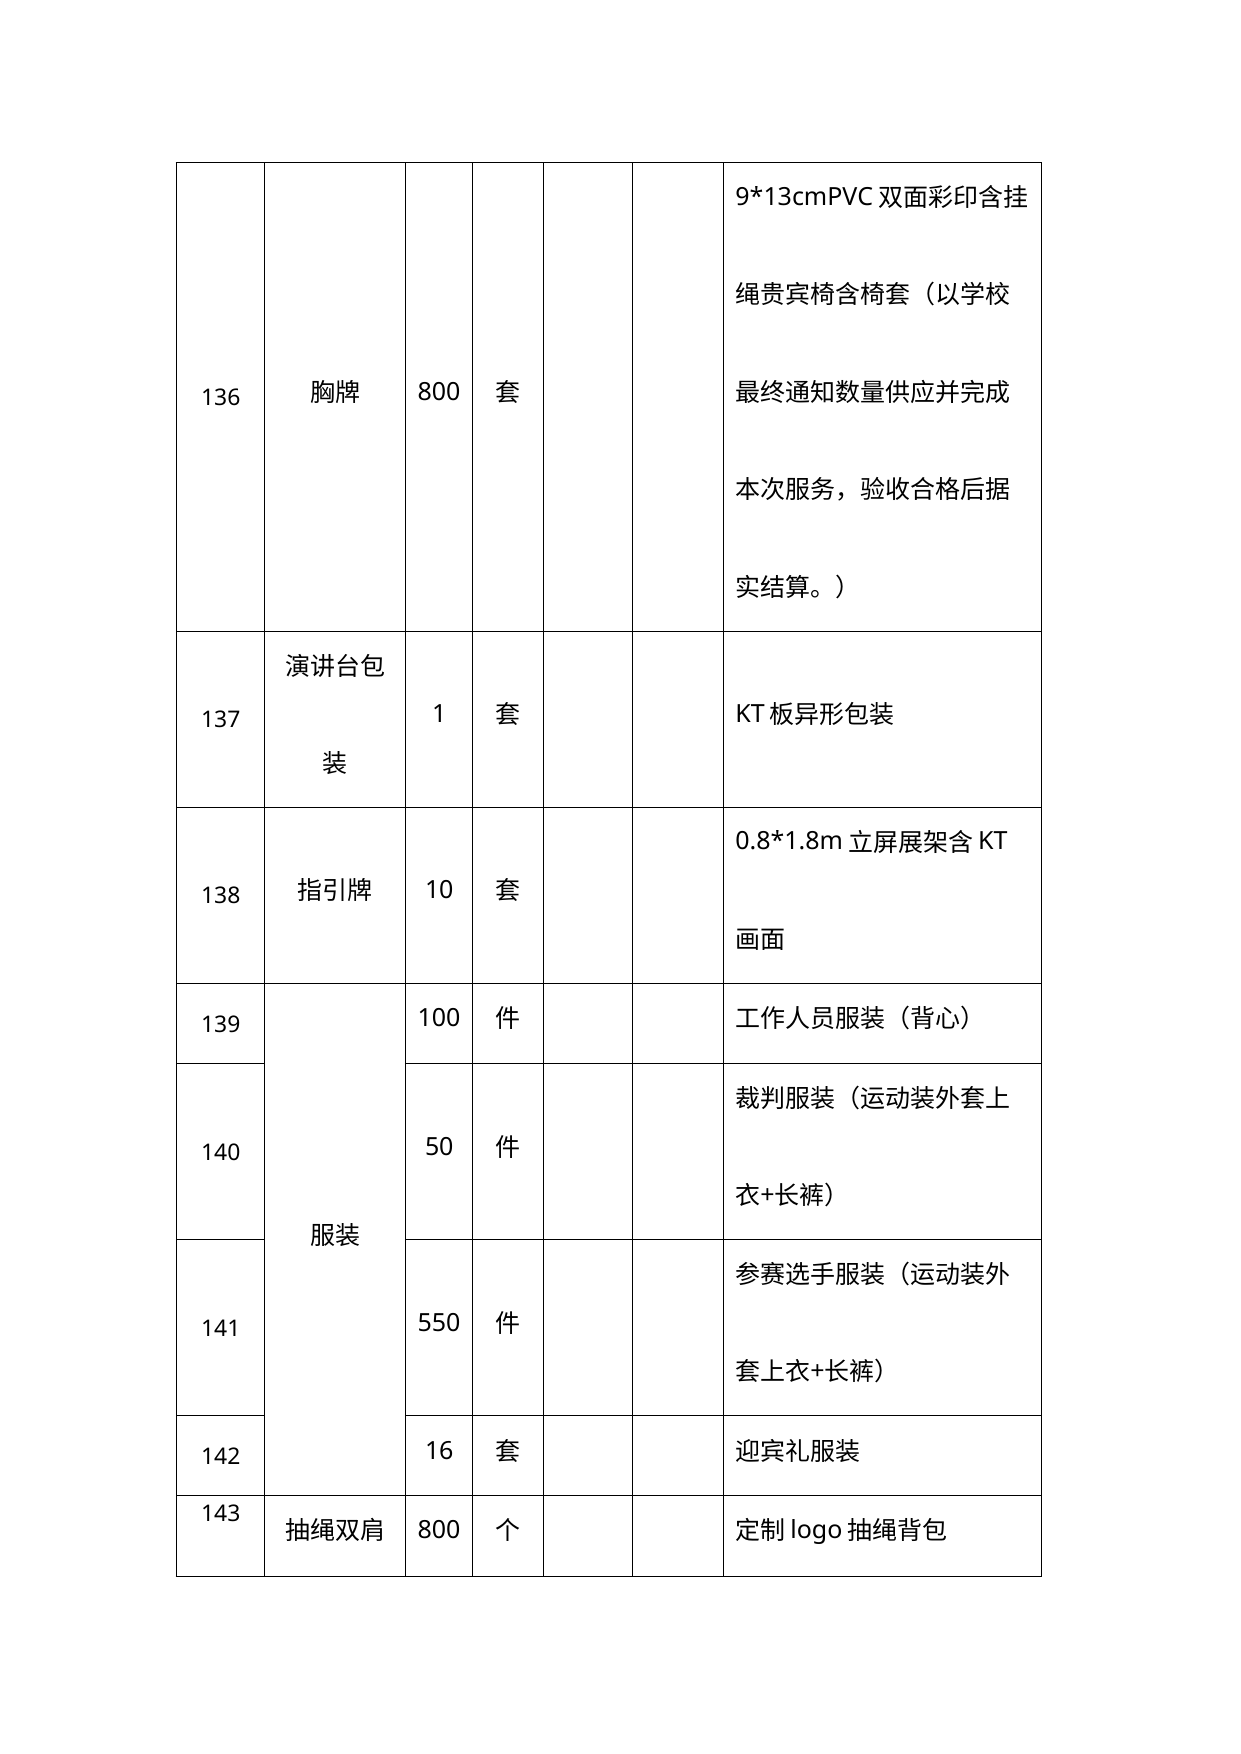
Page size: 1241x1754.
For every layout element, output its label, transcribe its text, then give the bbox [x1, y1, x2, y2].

table_cell 套 [473, 632, 543, 807]
table_cell 服装 [265, 984, 405, 1495]
table_cell 个 [473, 1496, 543, 1576]
table_cell 139 [177, 984, 264, 1063]
table_cell 800 [406, 1496, 472, 1576]
table_cell 演讲台包装 [265, 632, 405, 807]
table_cell [544, 808, 632, 983]
table_cell [544, 1416, 632, 1495]
table_cell 143 [177, 1496, 264, 1576]
table_cell [544, 163, 632, 631]
table_cell 套 [473, 163, 543, 631]
table_cell 142 [177, 1416, 264, 1495]
table_cell [544, 1496, 632, 1576]
table_cell 550 [406, 1240, 472, 1415]
table_cell 抽绳双肩背包 [265, 1496, 405, 1576]
table_cell [544, 1064, 632, 1239]
table_cell 套 [473, 808, 543, 983]
table_cell 141 [177, 1240, 264, 1415]
table_cell [633, 808, 723, 983]
table_cell 工作人员服装（背心） [724, 984, 1041, 1063]
table_cell 1 [406, 632, 472, 807]
table_cell 800 [406, 163, 472, 631]
table_cell 套 [473, 1416, 543, 1495]
table_cell [633, 984, 723, 1063]
table_cell KT板异形包装 [724, 632, 1041, 807]
table_cell [633, 1496, 723, 1576]
table_cell 16 [406, 1416, 472, 1495]
table_cell 50 [406, 1064, 472, 1239]
table_cell [633, 632, 723, 807]
table_cell 10 [406, 808, 472, 983]
table_cell 参赛选手服装（运动装外套上衣+长裤） [724, 1240, 1041, 1415]
table_cell 件 [473, 984, 543, 1063]
table_cell [633, 1064, 723, 1239]
table_cell 136 [177, 163, 264, 631]
table_cell 件 [473, 1240, 543, 1415]
table_cell 138 [177, 808, 264, 983]
table_cell 0.8*1.8m立屏展架含KT画面 [724, 808, 1041, 983]
table_cell [544, 632, 632, 807]
table_cell 件 [473, 1064, 543, 1239]
table_cell 定制logo抽绳背包 [724, 1496, 1041, 1576]
table_cell 迎宾礼服装 [724, 1416, 1041, 1495]
table_cell [633, 1416, 723, 1495]
table_cell [544, 1240, 632, 1415]
table_cell 140 [177, 1064, 264, 1239]
table_cell [633, 1240, 723, 1415]
table_cell 137 [177, 632, 264, 807]
table_cell 9*13cmPVC双面彩印含挂绳贵宾椅含椅套（以学校最终通知数量供应并完成本次服务，验收合格后据实结算。） [724, 163, 1041, 631]
table_cell 胸牌 [265, 163, 405, 631]
table_cell 100 [406, 984, 472, 1063]
table_cell 裁判服装（运动装外套上衣+长裤） [724, 1064, 1041, 1239]
table_cell 指引牌 [265, 808, 405, 983]
table_cell [633, 163, 723, 631]
table_cell [544, 984, 632, 1063]
